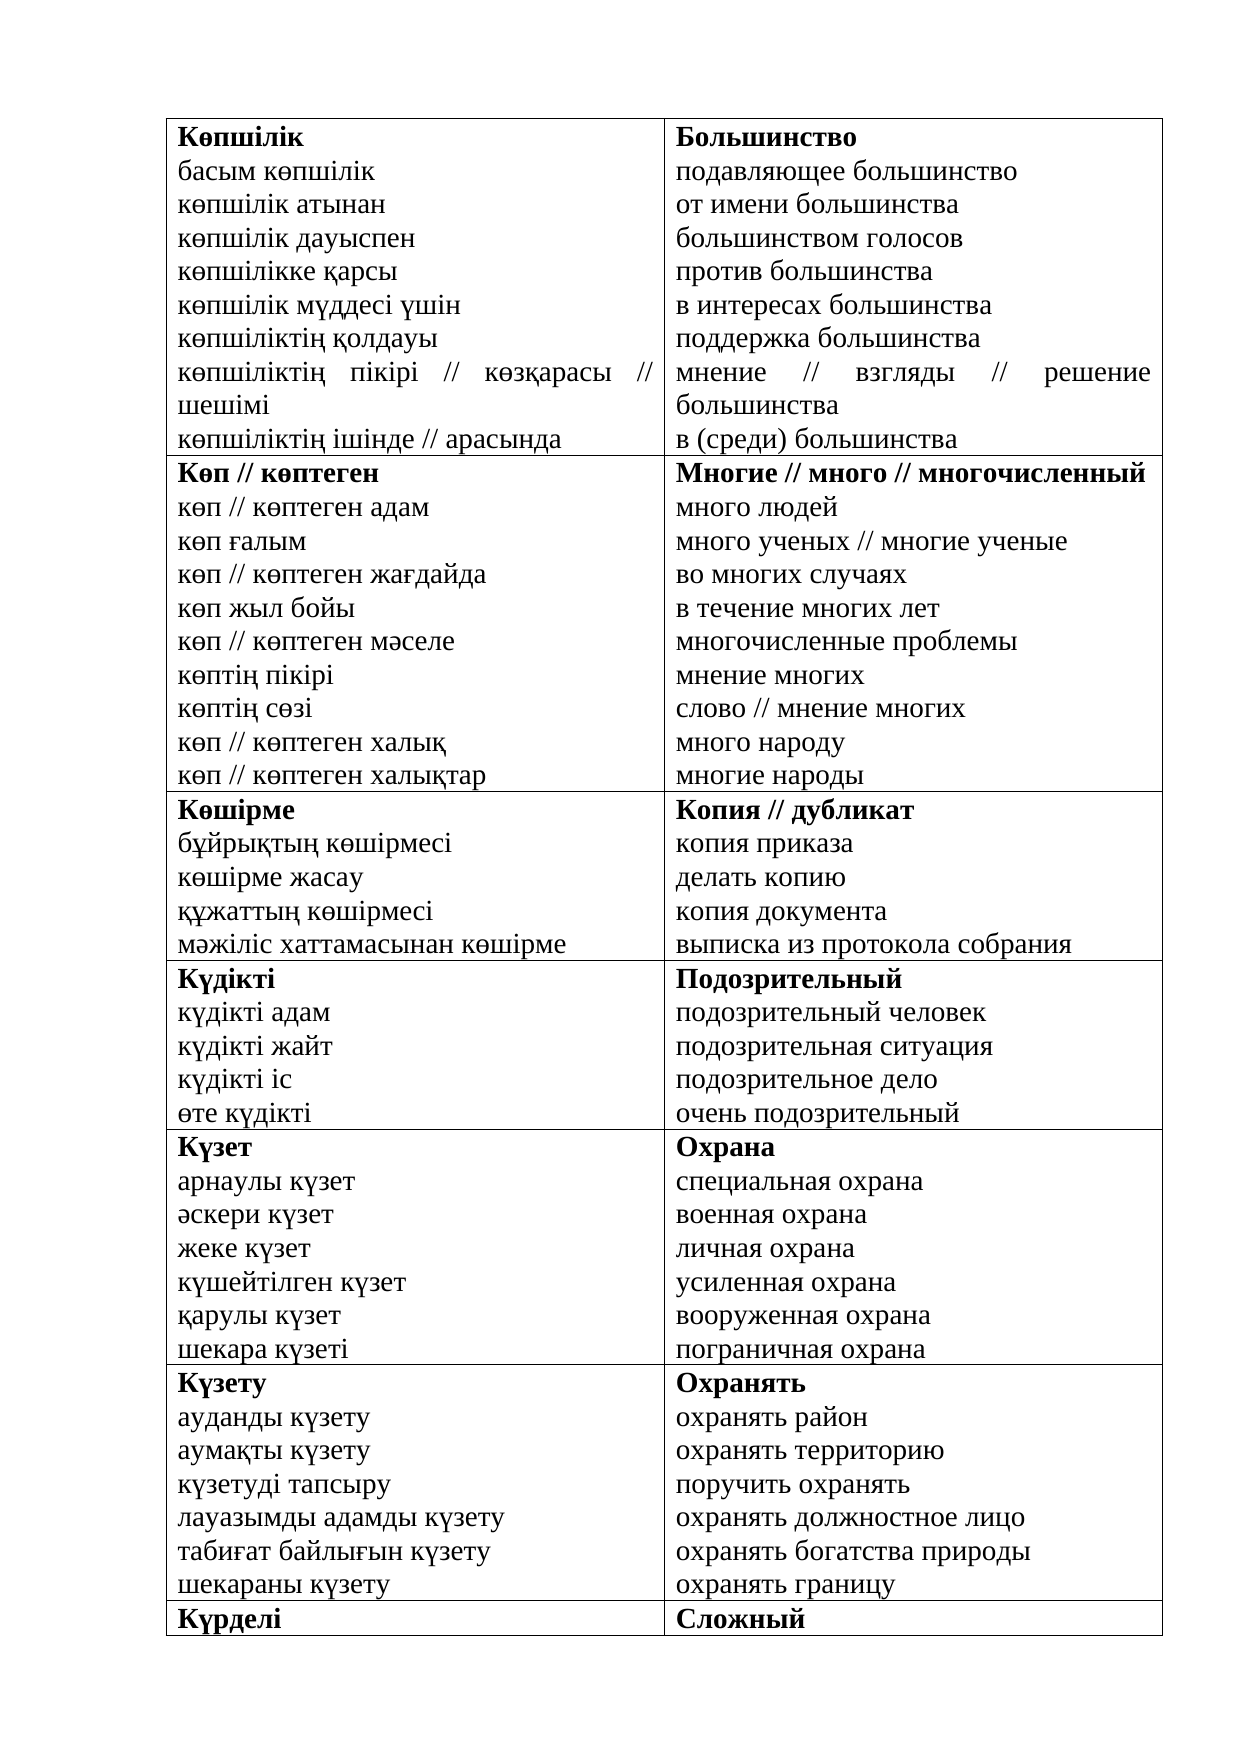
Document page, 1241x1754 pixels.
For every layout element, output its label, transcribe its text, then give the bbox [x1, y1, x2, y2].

table_cell Күзет арнаулы күзет әскери күзет жеке күзет күшейтілген күзет қарулы күзет шекара күзеті [167, 1130, 664, 1364]
table_cell Күзету ауданды күзету аумақты күзету күзетуді тапсыру лауазымды адамды күзету табиғат байлығын күзету шекараны күзету [167, 1365, 664, 1600]
table_cell Күдікті күдікті адам күдікті жайт күдікті іс өте күдікті [167, 961, 664, 1128]
table_cell Охрана специальная охрана военная охрана личная охрана усиленная охрана вооруженная охрана пограничная охрана [665, 1130, 1162, 1364]
table_cell Көшірме бұйрықтың көшірмесі көшірме жасау құжаттың көшірмесі мәжіліс хаттамасынан көшірме [167, 792, 664, 960]
table_cell Подозрительный подозрительный человек подозрительная ситуация подозрительное дело очень подозрительный [665, 961, 1162, 1128]
table_cell Көпшілік басым көпшілік көпшілік атынан көпшілік дауыспен көпшілікке қарсы көпшілік мүддесі үшін көпшіліктің қолдауы көпшіліктің пікірі // көзқарасы // шешімі көпшіліктің ішінде // арасында [167, 119, 664, 454]
table_cell Охранять охранять район охранять территорию поручить охранять охранять должностное лицо охранять богатства природы охранять границу [665, 1365, 1162, 1600]
table_cell Многие // много // многочисленный много людей много ученых // многие ученые во многих случаях в течение многих лет многочисленные проблемы мнение многих слово // мнение многих много народу многие народы [665, 456, 1162, 791]
table_cell Көп // көптеген көп // көптеген адам көп ғалым көп // көптеген жағдайда көп жыл бойы көп // көптеген мәселе көптің пікірі көптің сөзі көп // көптеген халық көп // көптеген халықтар [167, 456, 664, 791]
table_cell Копия // дубликат копия приказа делать копию копия документа выписка из протокола собрания [665, 792, 1162, 960]
table_cell Большинство подавляющее большинство от имени большинства большинством голосов против большинства в интересах большинства поддержка большинства мнение // взгляды // решение большинства в (среди) большинства [665, 119, 1162, 454]
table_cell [167, 1601, 664, 1635]
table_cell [665, 1601, 1162, 1635]
